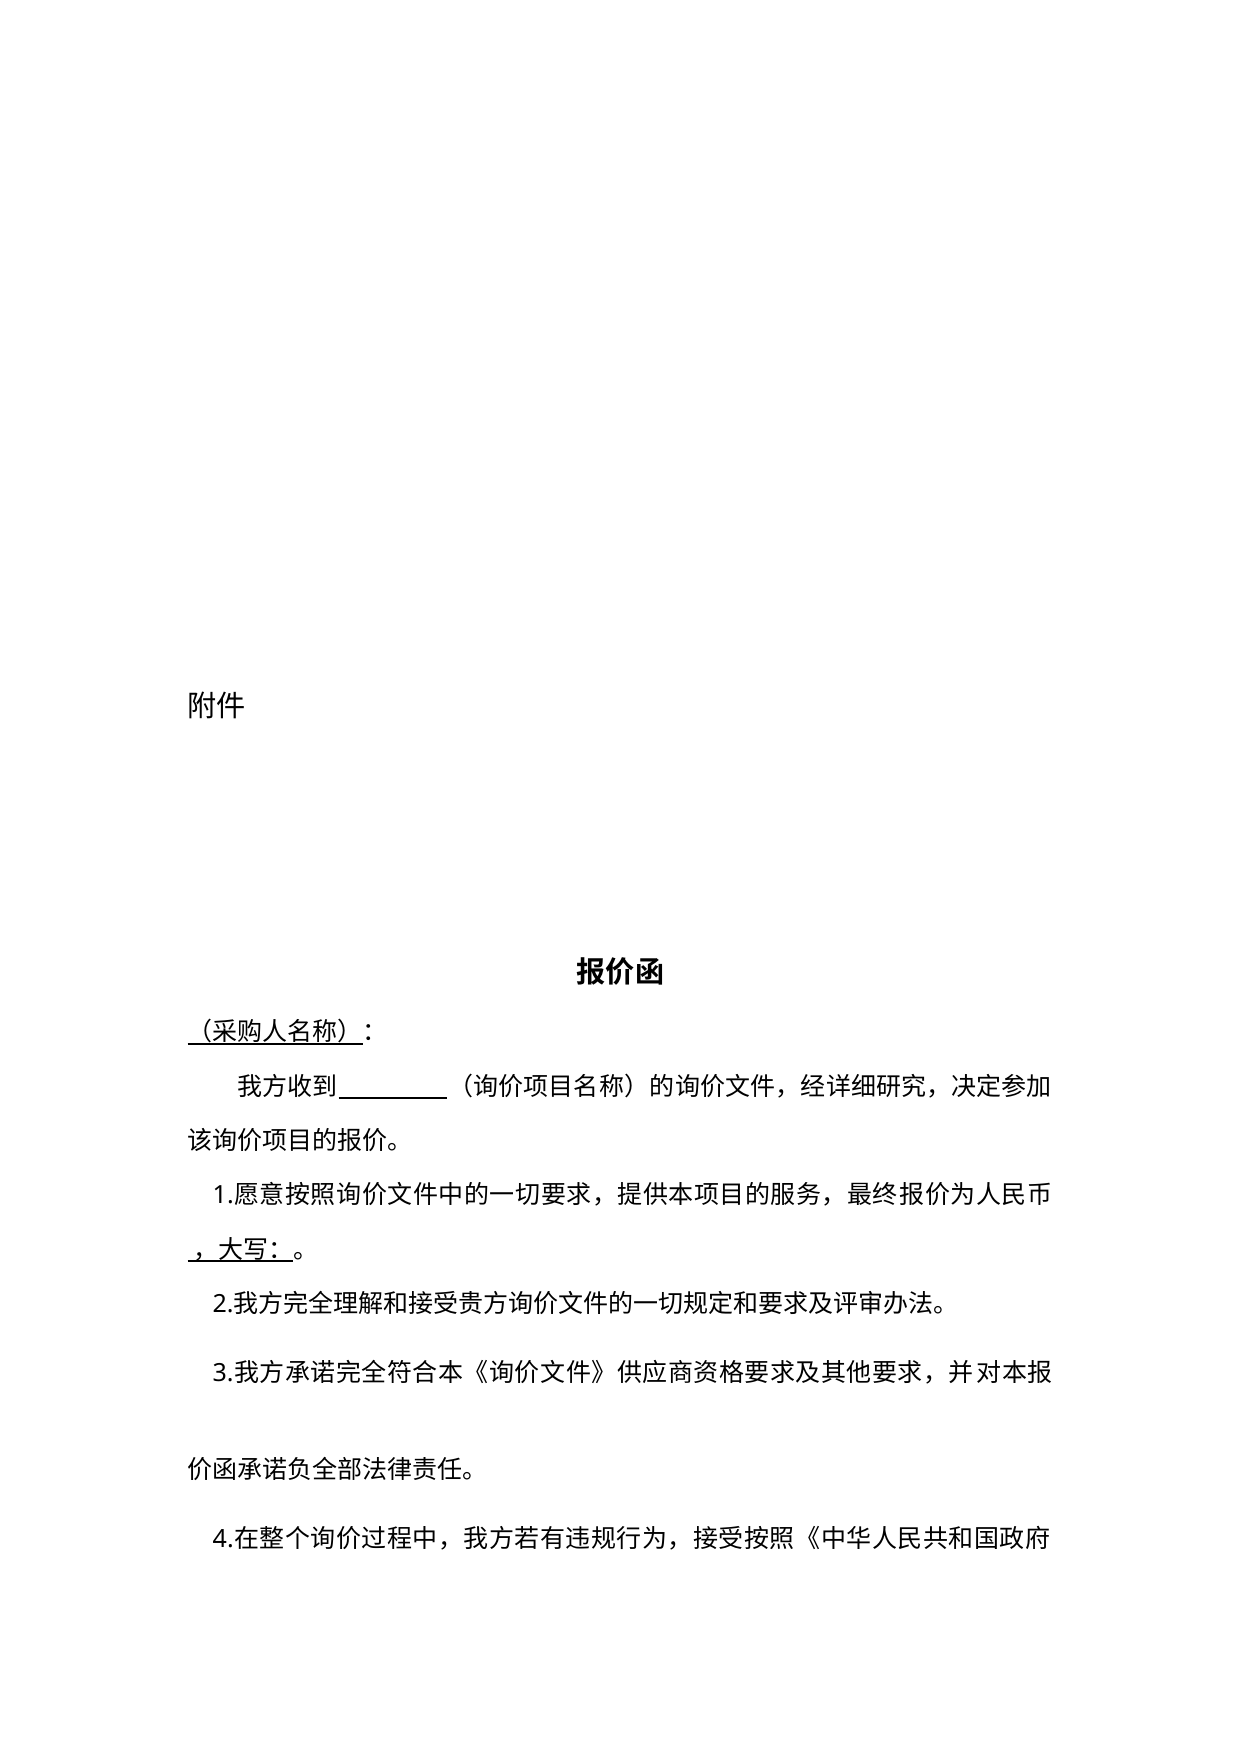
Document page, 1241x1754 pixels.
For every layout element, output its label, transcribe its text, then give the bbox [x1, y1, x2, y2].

text 附件 [187, 671, 1053, 736]
text 1.愿意按照询价文件中的一切要求，提供本项目的服务，最终报价为人民币 ，大写：。 [187, 1175, 1053, 1266]
text 2.我方完全理解和接受贵方询价文件的一切规定和要求及评审办法。 [187, 1284, 1053, 1320]
text 我方收到 （询价项目名称）的询价文件，经详细研究，决定参加该询价项目的报价。 [187, 1066, 1053, 1157]
text 3.我方承诺完全符合本《询价文件》供应商资格要求及其他要求，并对本报价函承诺负全部法律责任。 [187, 1338, 1053, 1501]
text （采购人名称）： [187, 1012, 1053, 1048]
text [187, 1519, 1053, 1555]
text 报价函 [187, 948, 1053, 991]
